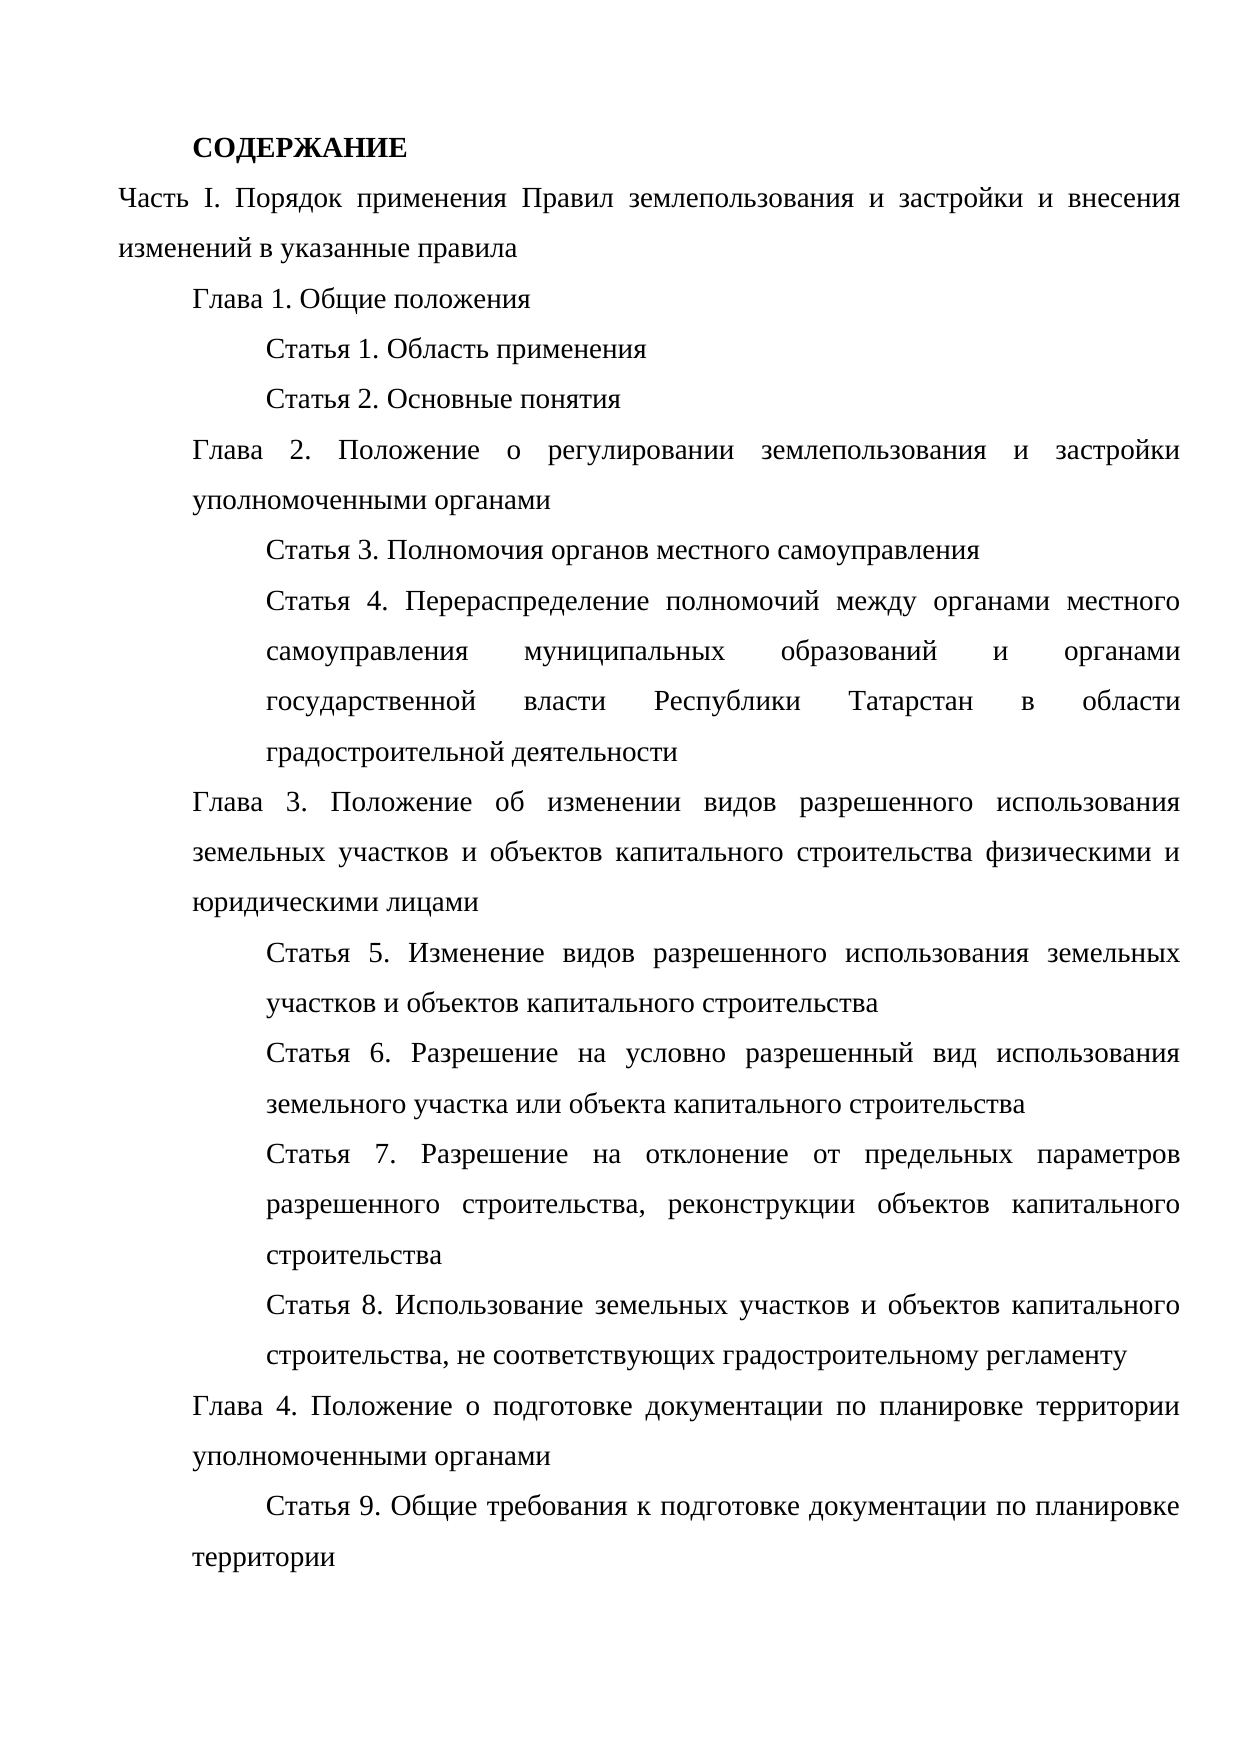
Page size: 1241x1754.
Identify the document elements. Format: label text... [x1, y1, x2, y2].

list Глава 3. Положение об изменении видов разрешенного использования земельных участков и объектов капитального строительства физическими и юридическими лицами [192, 784, 1181, 918]
list Глава 2. Положение о регулировании землепользования и застройки уполномоченными органами [192, 432, 1181, 516]
list Статья 3. Полномочия органов местного самоуправления [192, 532, 1181, 566]
list Статья 5. Изменение видов разрешенного использования земельных участков и объектов капитального строительства [266, 935, 1181, 1019]
list Статья 6. Разрешение на условно разрешенный вид использования земельного участка или объекта капитального строительства [266, 1036, 1181, 1119]
list Статья 9. Общие требования к подготовке документации по планировке территории [192, 1488, 1181, 1572]
text СОДЕРЖАНИЕ [118, 130, 1181, 163]
list Статья 7. Разрешение на отклонение от предельных параметров разрешенного строительства, реконструкции объектов капитального строительства [266, 1136, 1181, 1270]
text Статья 4. Перераспределение полномочий между органами местного самоуправления муниципальных образований и органами государственной власти Республики Татарстан в области градостроительной деятельности [266, 583, 1181, 767]
list Глава 4. Положение о подготовке документации по планировке территории уполномоченными органами [192, 1388, 1181, 1472]
list Статья 8. Использование земельных участков и объектов капитального строительства, не соответствующих градостроительному регламенту [266, 1287, 1181, 1371]
text Часть I. Порядок применения Правил землепользования и застройки и внесения изменений в указанные правила [118, 180, 1181, 264]
list Статья 2. Основные понятия [192, 381, 1181, 415]
list Глава 1. Общие положения [192, 281, 1181, 314]
list Статья 1. Область применения [192, 331, 1181, 365]
